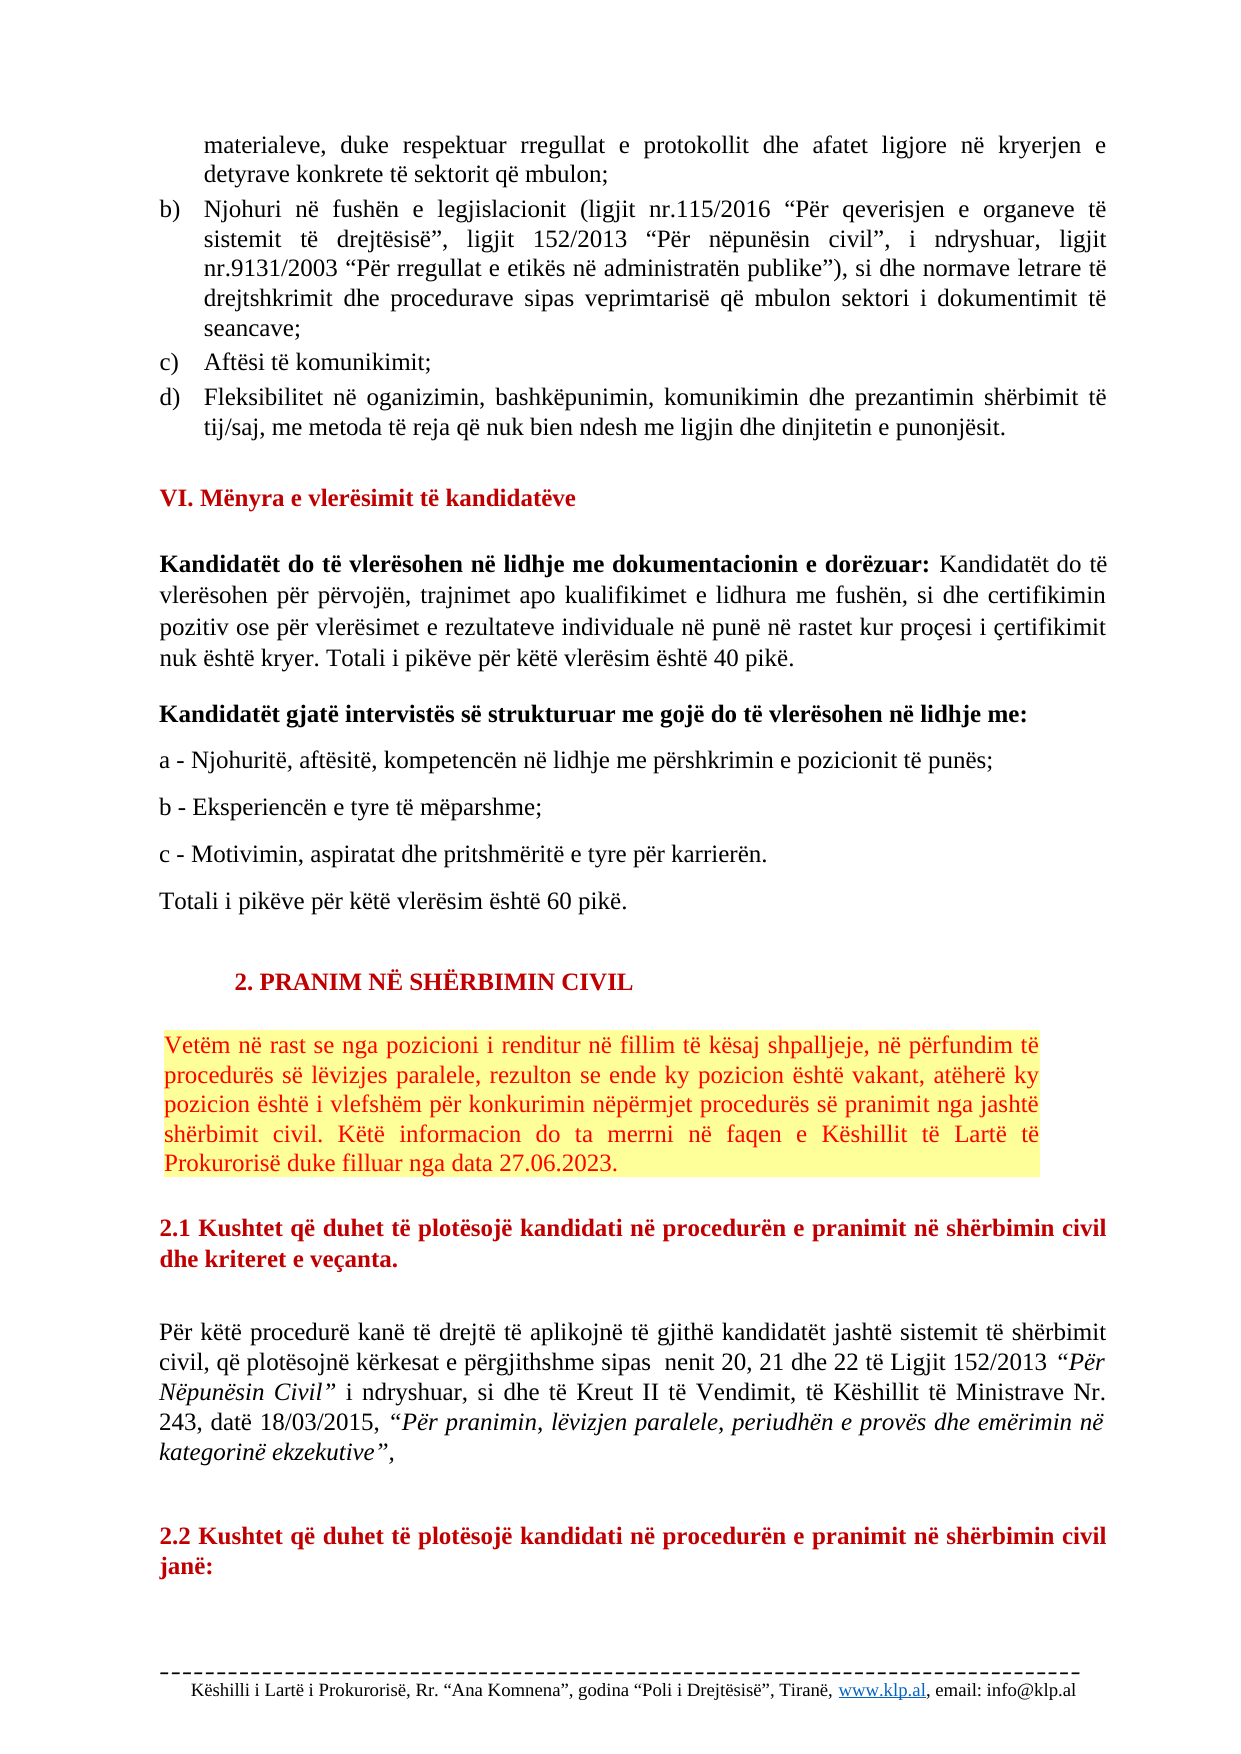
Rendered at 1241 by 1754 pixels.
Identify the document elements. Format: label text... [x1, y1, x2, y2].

text b - Eksperiencën e tyre të mëparshme; [159, 792, 1036, 821]
list Aftësi të komunikimit; [159, 347, 1107, 376]
list Fleksibilitet në oganizimin, bashkëpunimin, komunikimin dhe prezantimin shërbimit të tij/saj, me metoda të reja që nuk bien ndesh me ligjin dhe dinjitetin e punonjësit. [159, 382, 1107, 441]
text a - Njohuritë, aftësitë, kompetencën në lidhje me përshkrimin e pozicionit të punës; [159, 746, 1036, 774]
text VI. Mënyra e vlerësimit të kandidatëve [159, 483, 1107, 512]
text Vetëm në rast se nga pozicioni i renditur në fillim të kësaj shpalljeje, në përfundim të procedurës së lëvizjes paralele, rezulton se ende ky pozicion është vakant, atëherë ky pozicion është i vlefshëm për konkurimin nëpërmjet procedurës së pranimit nga jashtë shërbimit civil. Këtë informacion do ta merrni në faqen e Këshillit të Lartë të Prokurorisë duke filluar nga data 27.06.2023. [164, 1030, 1040, 1177]
text Kandidatët do të vlerësohen në lidhje me dokumentacionin e dorëzuar: Kandidatët do të vlerësohen për përvojën, trajnimet apo kualifikimet e lidhura me fushën, si dhe certifikimin pozitiv ose për vlerësimet e rezultateve individuale në punë në rastet kur proçesi i çertifikimit nuk është kryer. Totali i pikëve për këtë vlerësim është 40 pikë. [159, 549, 1107, 671]
text 2.1 Kushtet që duhet të plotësojë kandidati në procedurën e pranimit në shërbimin civil dhe kriteret e veçanta. [159, 1213, 1107, 1272]
subtitle 2. PRANIM NË SHËRBIMIN CIVIL [159, 967, 1107, 996]
text 2.2 Kushtet që duhet të plotësojë kandidati në procedurën e pranimit në shërbimin civil janë: [159, 1521, 1107, 1580]
list Njohuri në fushën e legjislacionit (ligjit nr.115/2016 “Për qeverisjen e organeve të sistemit të drejtësisë”, ligjit 152/2013 “Për nëpunësin civil”, i ndryshuar, ligjit nr.9131/2003 “Për rregullat e etikës në administratën publike”), si dhe normave letrare të drejtshkrimit dhe procedurave sipas veprimtarisë që mbulon sektori i dokumentimit të seancave; [159, 194, 1107, 341]
text Totali i pikëve për këtë vlerësim është 60 pikë. [159, 886, 1036, 914]
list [159, 130, 1107, 188]
text c - Motivimin, aspiratat dhe pritshmëritë e tyre për karrierën. [159, 839, 1036, 868]
text Kandidatët gjatë intervistës së strukturuar me gojë do të vlerësohen në lidhje me: [159, 699, 1036, 727]
text Për këtë procedurë kanë të drejtë të aplikojnë të gjithë kandidatët jashtë sistemit të shërbimit civil, që plotësojnë kërkesat e përgjithshme sipas nenit 20, 21 dhe 22 të Ligjit 152/2013 “Për Nëpunësin Civil” i ndryshuar, si dhe të Kreut II të Vendimit, të Këshillit të Ministrave Nr. 243, datë 18/03/2015, “Për pranimin, lëvizjen paralele, periudhën e provës dhe emërimin në kategorinë ekzekutive”, [159, 1317, 1107, 1466]
